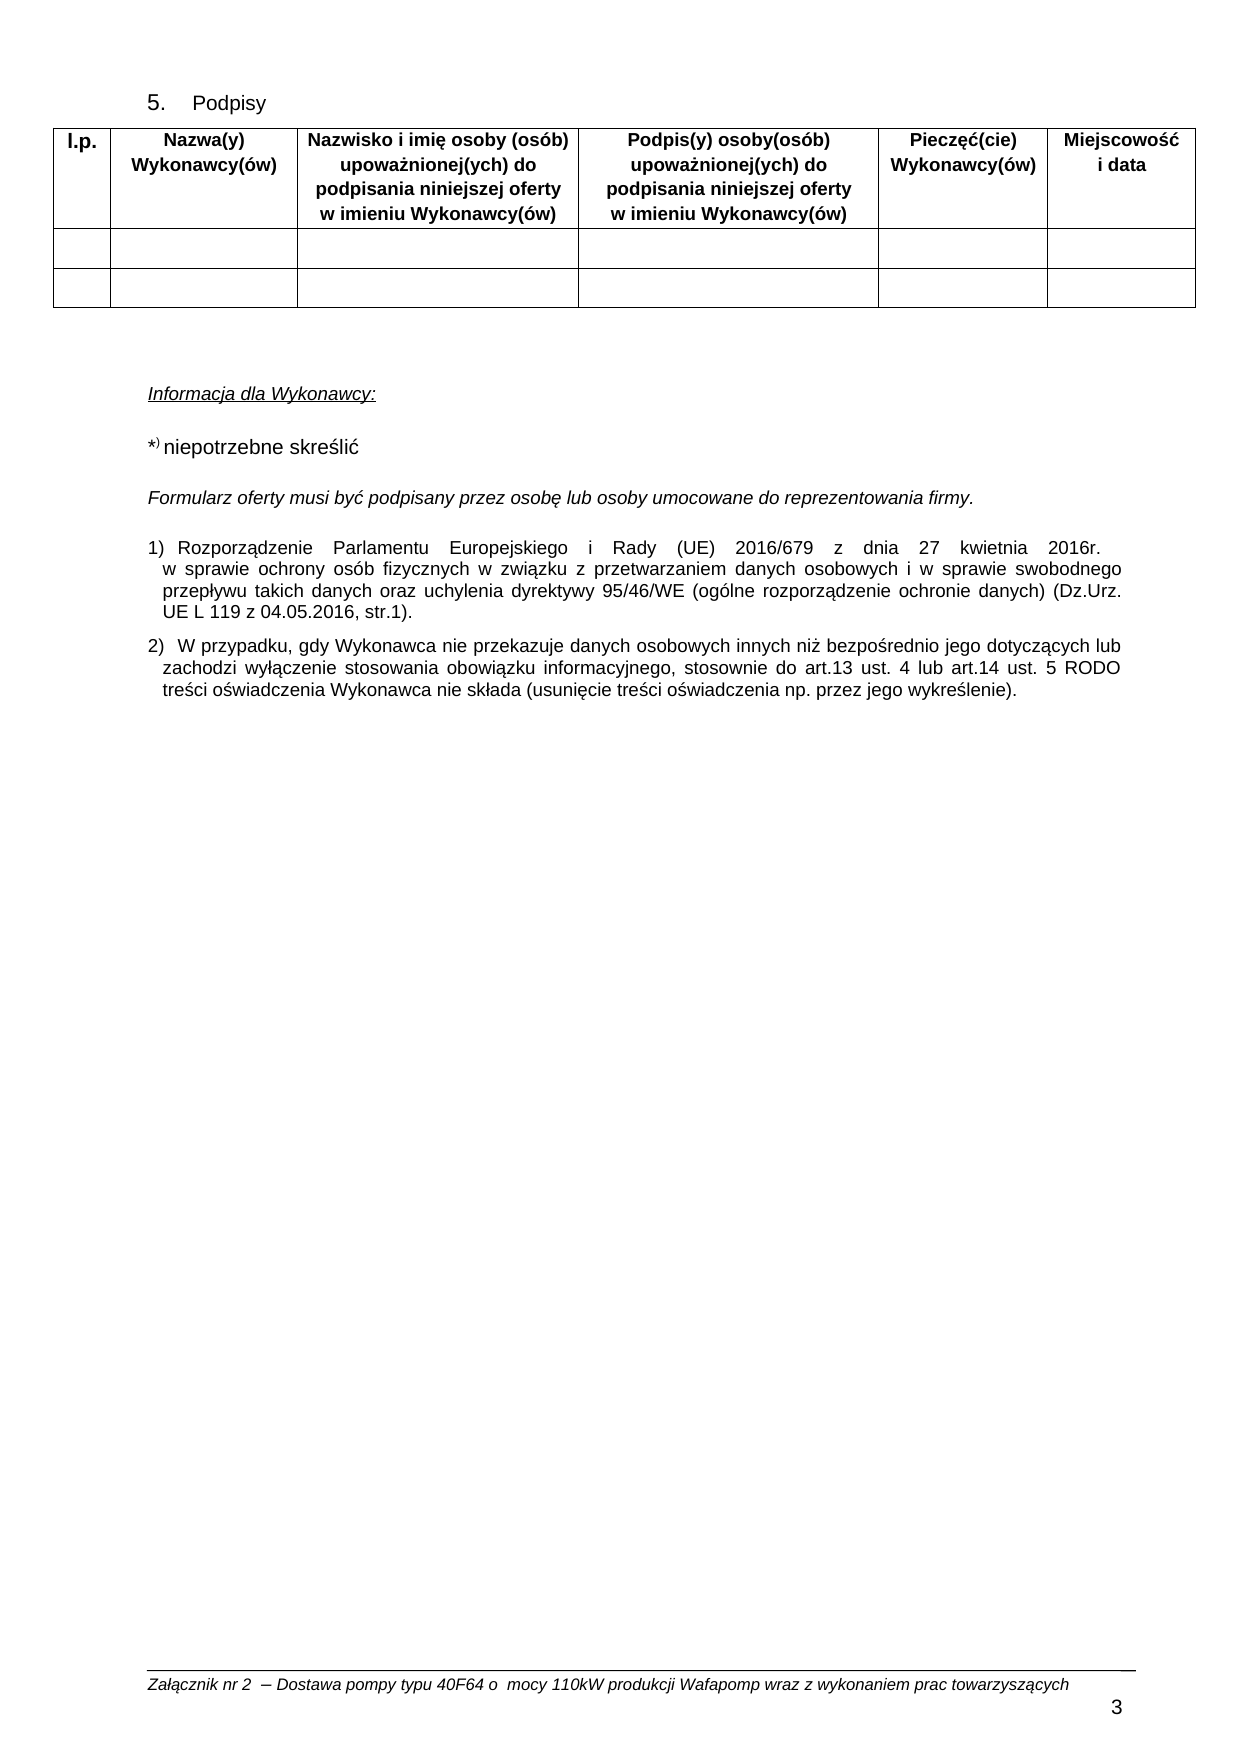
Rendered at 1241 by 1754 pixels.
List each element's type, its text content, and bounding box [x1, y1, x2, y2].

table_cell [1048, 229, 1195, 268]
table_cell [54, 269, 110, 307]
table_header Miejscowość i data [1048, 129, 1195, 228]
table_cell [111, 269, 297, 307]
table_cell [579, 229, 878, 268]
table_cell [879, 229, 1047, 268]
text Informacja dla Wykonawcy: [148, 382, 1122, 404]
table_header l.p. [54, 129, 110, 228]
table_header Pieczęć(cie) Wykonawcy(ów) [879, 129, 1047, 228]
table_cell [1048, 269, 1195, 307]
list Rozporządzenie Parlamentu Europejskiego i Rady (UE) 2016/679 z dnia 27 kwietnia 2016r. w sprawie ochrony osób fizycznych w związku z przetwarzaniem danych osobowych i w sprawie swobodnego przepływu takich danych oraz uchylenia dyrektywy 95/46/WE (ogólne rozporządzenie ochronie danych) (Dz.Urz. UE L 119 z 04.05.2016, str.1). [148, 536, 1122, 623]
table_cell [579, 269, 878, 307]
table_cell [111, 229, 297, 268]
list W przypadku, gdy Wykonawca nie przekazuje danych osobowych innych niż bezpośrednio jego dotyczących lub zachodzi wyłączenie stosowania obowiązku informacyjnego, stosownie do art.13 ust. 4 lub art.14 ust. 5 RODO treści oświadczenia Wykonawca nie składa (usunięcie treści oświadczenia np. przez jego wykreślenie). [148, 635, 1122, 700]
table_cell [879, 269, 1047, 307]
table_header Podpis(y) osoby(osób) upoważnionej(ych) do podpisania niniejszej oferty w imieniu Wykonawcy(ów) [579, 129, 878, 228]
text Formularz oferty musi być podpisany przez osobę lub osoby umocowane do reprezentowania firmy. [148, 487, 1122, 508]
table_cell [54, 229, 110, 268]
table_cell [298, 269, 578, 307]
table_cell [298, 229, 578, 268]
list Podpisy [147, 89, 1122, 115]
table_header Nazwa(y) Wykonawcy(ów) [111, 129, 297, 228]
text *) niepotrzebne skreślić [148, 434, 1122, 458]
table_header Nazwisko i imię osoby (osób) upoważnionej(ych) do podpisania niniejszej oferty w imieniu Wykonawcy(ów) [298, 129, 578, 228]
